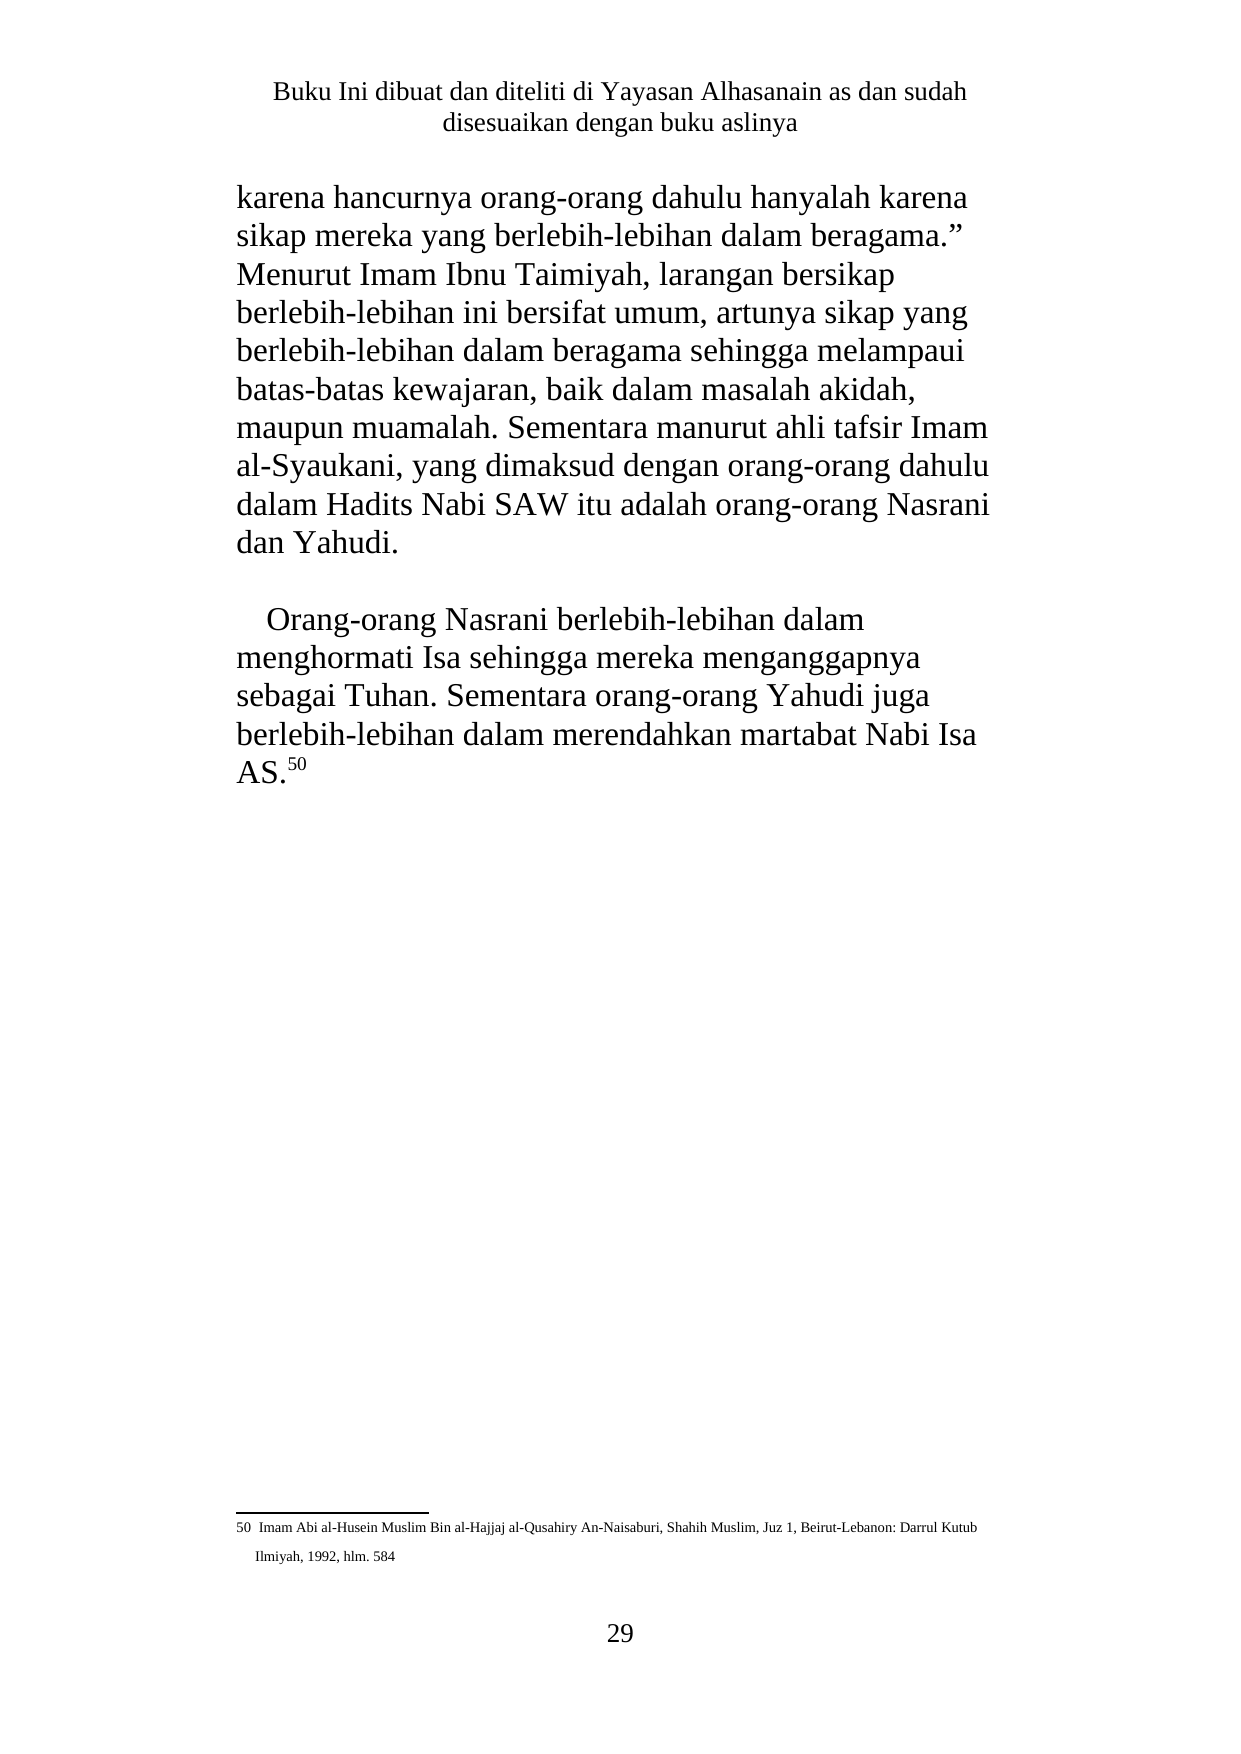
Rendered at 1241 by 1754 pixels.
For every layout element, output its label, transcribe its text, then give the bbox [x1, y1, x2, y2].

text Orang-orang Nasrani berlebih-lebihan dalam menghormati Isa sehingga mereka menganggapnya sebagai Tuhan. Sementara orang-orang Yahudi juga berlebih-lebihan dalam merendahkan martabat Nabi Isa AS. [236, 599, 1004, 791]
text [236, 177, 1004, 561]
